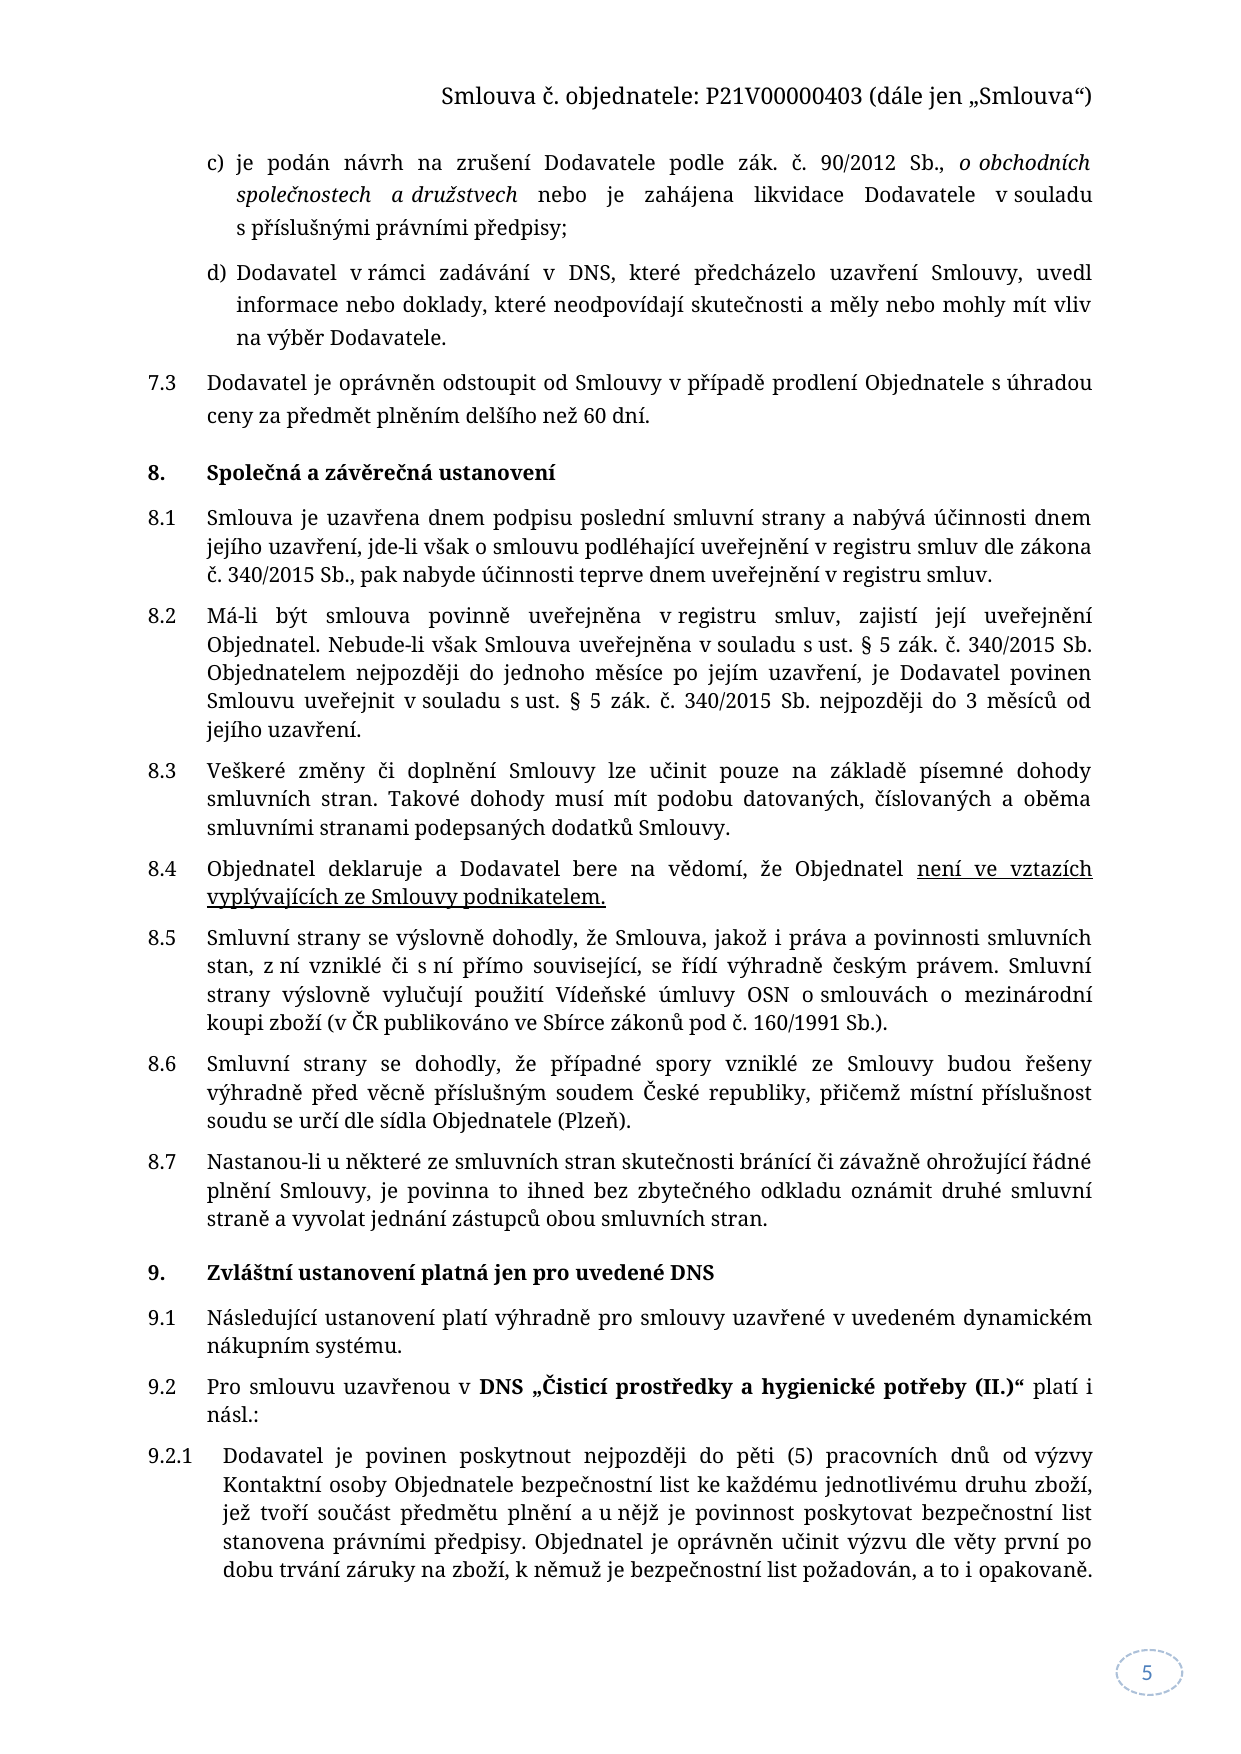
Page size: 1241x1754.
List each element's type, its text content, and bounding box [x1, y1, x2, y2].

list je podán návrh na zrušení Dodavatele podle zák. č. 90/2012 Sb., o obchodních společnostech a družstvech nebo je zahájena likvidace Dodavatele v souladu s příslušnými právními předpisy; [207, 148, 1093, 241]
list Pro smlouvu uzavřenou v DNS „Čisticí prostředky a hygienické potřeby (II.)“ platí i násl.: [148, 1372, 1093, 1429]
list Veškeré změny či doplnění Smlouvy lze učinit pouze na základě písemné dohody smluvních stran. Takové dohody musí mít podobu datovaných, číslovaných a oběma smluvními stranami podepsaných dodatků Smlouvy. [148, 756, 1093, 841]
list Smluvní strany se výslovně dohodly, že Smlouva, jakož i práva a povinnosti smluvních stan, z ní vzniklé či s ní přímo související, se řídí výhradně českým právem. Smluvní strany výslovně vylučují použití Vídeňské úmluvy OSN o smlouvách o mezinárodní koupi zboží (v ČR publikováno ve Sbírce zákonů pod č. 160/1991 Sb.). [148, 923, 1093, 1037]
list Má-li být smlouva povinně uveřejněna v registru smluv, zajistí její uveřejnění Objednatel. Nebude-li však Smlouva uveřejněna v souladu s ust. § 5 zák. č. 340/2015 Sb. Objednatelem nejpozději do jednoho měsíce po jejím uzavření, je Dodavatel povinen Smlouvu uveřejnit v souladu s ust. § 5 zák. č. 340/2015 Sb. nejpozději do 3 měsíců od jejího uzavření. [148, 601, 1093, 743]
list Smluvní strany se dohodly, že případné spory vzniklé ze Smlouvy budou řešeny výhradně před věcně příslušným soudem České republiky, přičemž místní příslušnost soudu se určí dle sídla Objednatele (Plzeň). [148, 1049, 1093, 1135]
list Smlouva je uzavřena dnem podpisu poslední smluvní strany a nabývá účinnosti dnem jejího uzavření, jde-li však o smlouvu podléhající uveřejnění v registru smluv dle zákona č. 340/2015 Sb., pak nabyde účinnosti teprve dnem uveřejnění v registru smluv. [148, 503, 1093, 589]
list Nastanou-li u některé ze smluvních stran skutečnosti bránící či závažně ohrožující řádné plnění Smlouvy, je povinna to ihned bez zbytečného odkladu oznámit druhé smluvní straně a vyvolat jednání zástupců obou smluvních stran. [148, 1147, 1093, 1233]
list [148, 1441, 1093, 1584]
list Následující ustanovení platí výhradně pro smlouvy uzavřené v uvedeném dynamickém nákupním systému. [148, 1303, 1093, 1359]
list Dodavatel je oprávněn odstoupit od Smlouvy v případě prodlení Objednatele s úhradou ceny za předmět plněním delšího než 60 dní. [148, 368, 1093, 429]
list Objednatel deklaruje a Dodavatel bere na vědomí, že Objednatel není ve vztazích vyplývajících ze Smlouvy podnikatelem. [148, 854, 1093, 911]
list Společná a závěrečná ustanovení [148, 458, 1093, 487]
list Zvláštní ustanovení platná jen pro uvedené DNS [148, 1258, 1093, 1286]
list Dodavatel v rámci zadávání v DNS, které předcházelo uzavření Smlouvy, uvedl informace nebo doklady, které neodpovídají skutečnosti a měly nebo mohly mít vliv na výběr Dodavatele. [207, 258, 1093, 352]
